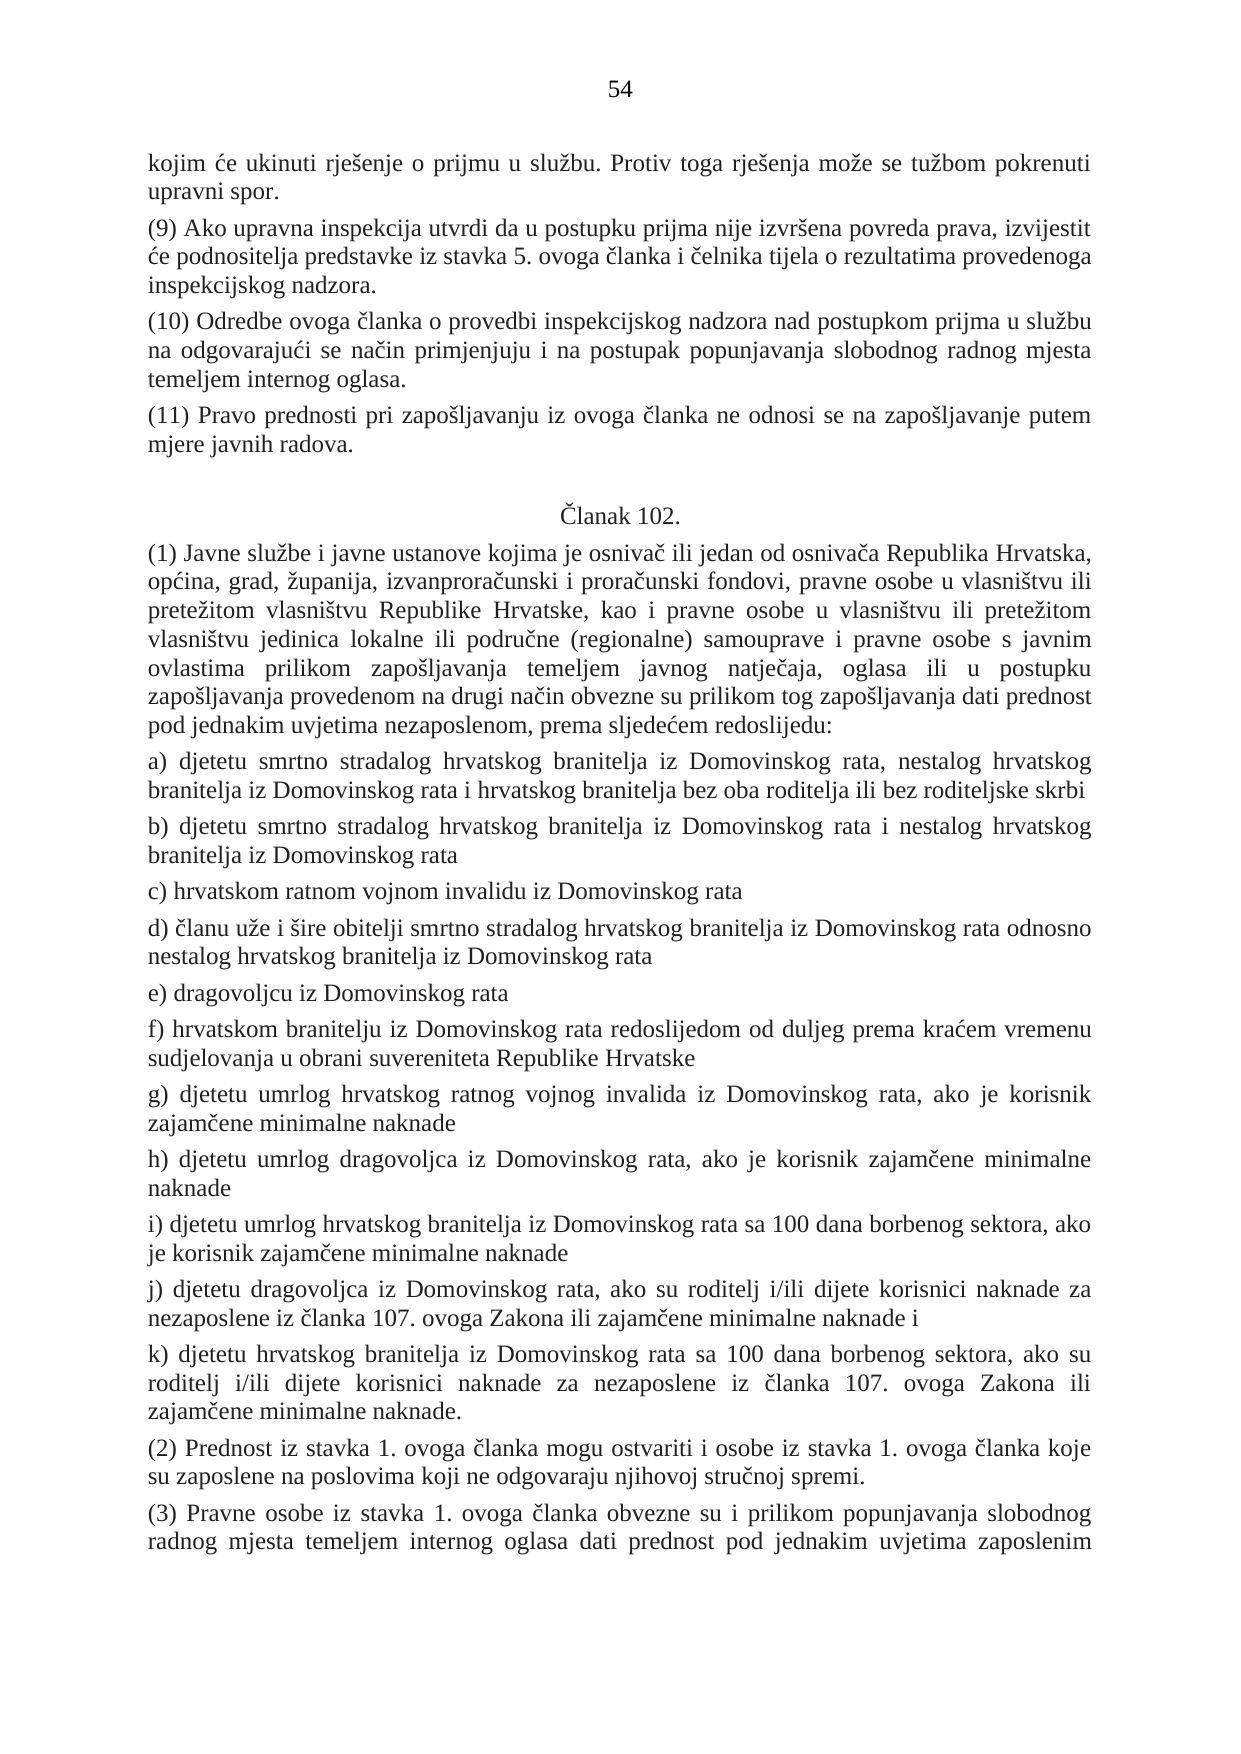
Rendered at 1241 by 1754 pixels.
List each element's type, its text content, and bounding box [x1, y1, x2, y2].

text g) djetetu umrlog hrvatskog ratnog vojnog invalida iz Domovinskog rata, ako je korisnik zajamčene minimalne naknade [148, 1079, 1093, 1136]
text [148, 148, 1093, 205]
text d) članu uže i šire obitelji smrtno stradalog hrvatskog branitelja iz Domovinskog rata odnosno nestalog hrvatskog branitelja iz Domovinskog rata [148, 913, 1093, 970]
text (2) Prednost iz stavka 1. ovoga članka mogu ostvariti i osobe iz stavka 1. ovoga članka koje su zaposlene na poslovima koji ne odgovaraju njihovoj stručnoj spremi. [148, 1433, 1093, 1490]
text b) djetetu smrtno stradalog hrvatskog branitelja iz Domovinskog rata i nestalog hrvatskog branitelja iz Domovinskog rata [148, 811, 1093, 869]
text c) hrvatskom ratnom vojnom invalidu iz Domovinskog rata [148, 876, 1093, 905]
text (1) Javne službe i javne ustanove kojima je osnivač ili jedan od osnivača Republika Hrvatska, općina, grad, županija, izvanproračunski i proračunski fondovi, pravne osobe u vlasništvu ili pretežitom vlasništvu Republike Hrvatske, kao i pravne osobe u vlasništvu ili pretežitom vlasništvu jedinica lokalne ili područne (regionalne) samouprave i pravne osobe s javnim ovlastima prilikom zapošljavanja temeljem javnog natječaja, oglasa ili u postupku zapošljavanja provedenom na drugi način obvezne su prilikom tog zapošljavanja dati prednost pod jednakim uvjetima nezaposlenom, prema sljedećem redoslijedu: [148, 538, 1093, 739]
text h) djetetu umrlog dragovoljca iz Domovinskog rata, ako je korisnik zajamčene minimalne naknade [148, 1144, 1093, 1201]
text (10) Odredbe ovoga članka o provedbi inspekcijskog nadzora nad postupkom prijma u službu na odgovarajući se način primjenjuju i na postupak popunjavanja slobodnog radnog mjesta temeljem internog oglasa. [148, 306, 1093, 393]
text k) djetetu hrvatskog branitelja iz Domovinskog rata sa 100 dana borbenog sektora, ako su roditelj i/ili dijete korisnici naknade za nezaposlene iz članka 107. ovoga Zakona ili zajamčene minimalne naknade. [148, 1339, 1093, 1425]
text (9) Ako upravna inspekcija utvrdi da u postupku prijma nije izvršena povreda prava, izvijestit će podnositelja predstavke iz stavka 5. ovoga članka i čelnika tijela o rezultatima provedenoga inspekcijskog nadzora. [148, 213, 1093, 299]
text i) djetetu umrlog hrvatskog branitelja iz Domovinskog rata sa 100 dana borbenog sektora, ako je korisnik zajamčene minimalne naknade [148, 1209, 1093, 1266]
text j) djetetu dragovoljca iz Domovinskog rata, ako su roditelj i/ili dijete korisnici naknade za nezaposlene iz članka 107. ovoga Zakona ili zajamčene minimalne naknade i [148, 1274, 1093, 1331]
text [148, 1498, 1093, 1555]
text e) dragovoljcu iz Domovinskog rata [148, 978, 1093, 1006]
text f) hrvatskom branitelju iz Domovinskog rata redoslijedom od duljeg prema kraćem vremenu sudjelovanja u obrani suvereniteta Republike Hrvatske [148, 1014, 1093, 1071]
text (11) Pravo prednosti pri zapošljavanju iz ovoga članka ne odnosi se na zapošljavanje putem mjere javnih radova. [148, 400, 1093, 458]
text a) djetetu smrtno stradalog hrvatskog branitelja iz Domovinskog rata, nestalog hrvatskog branitelja iz Domovinskog rata i hrvatskog branitelja bez oba roditelja ili bez roditeljske skrbi [148, 746, 1093, 804]
text Članak 102. [148, 501, 1093, 530]
